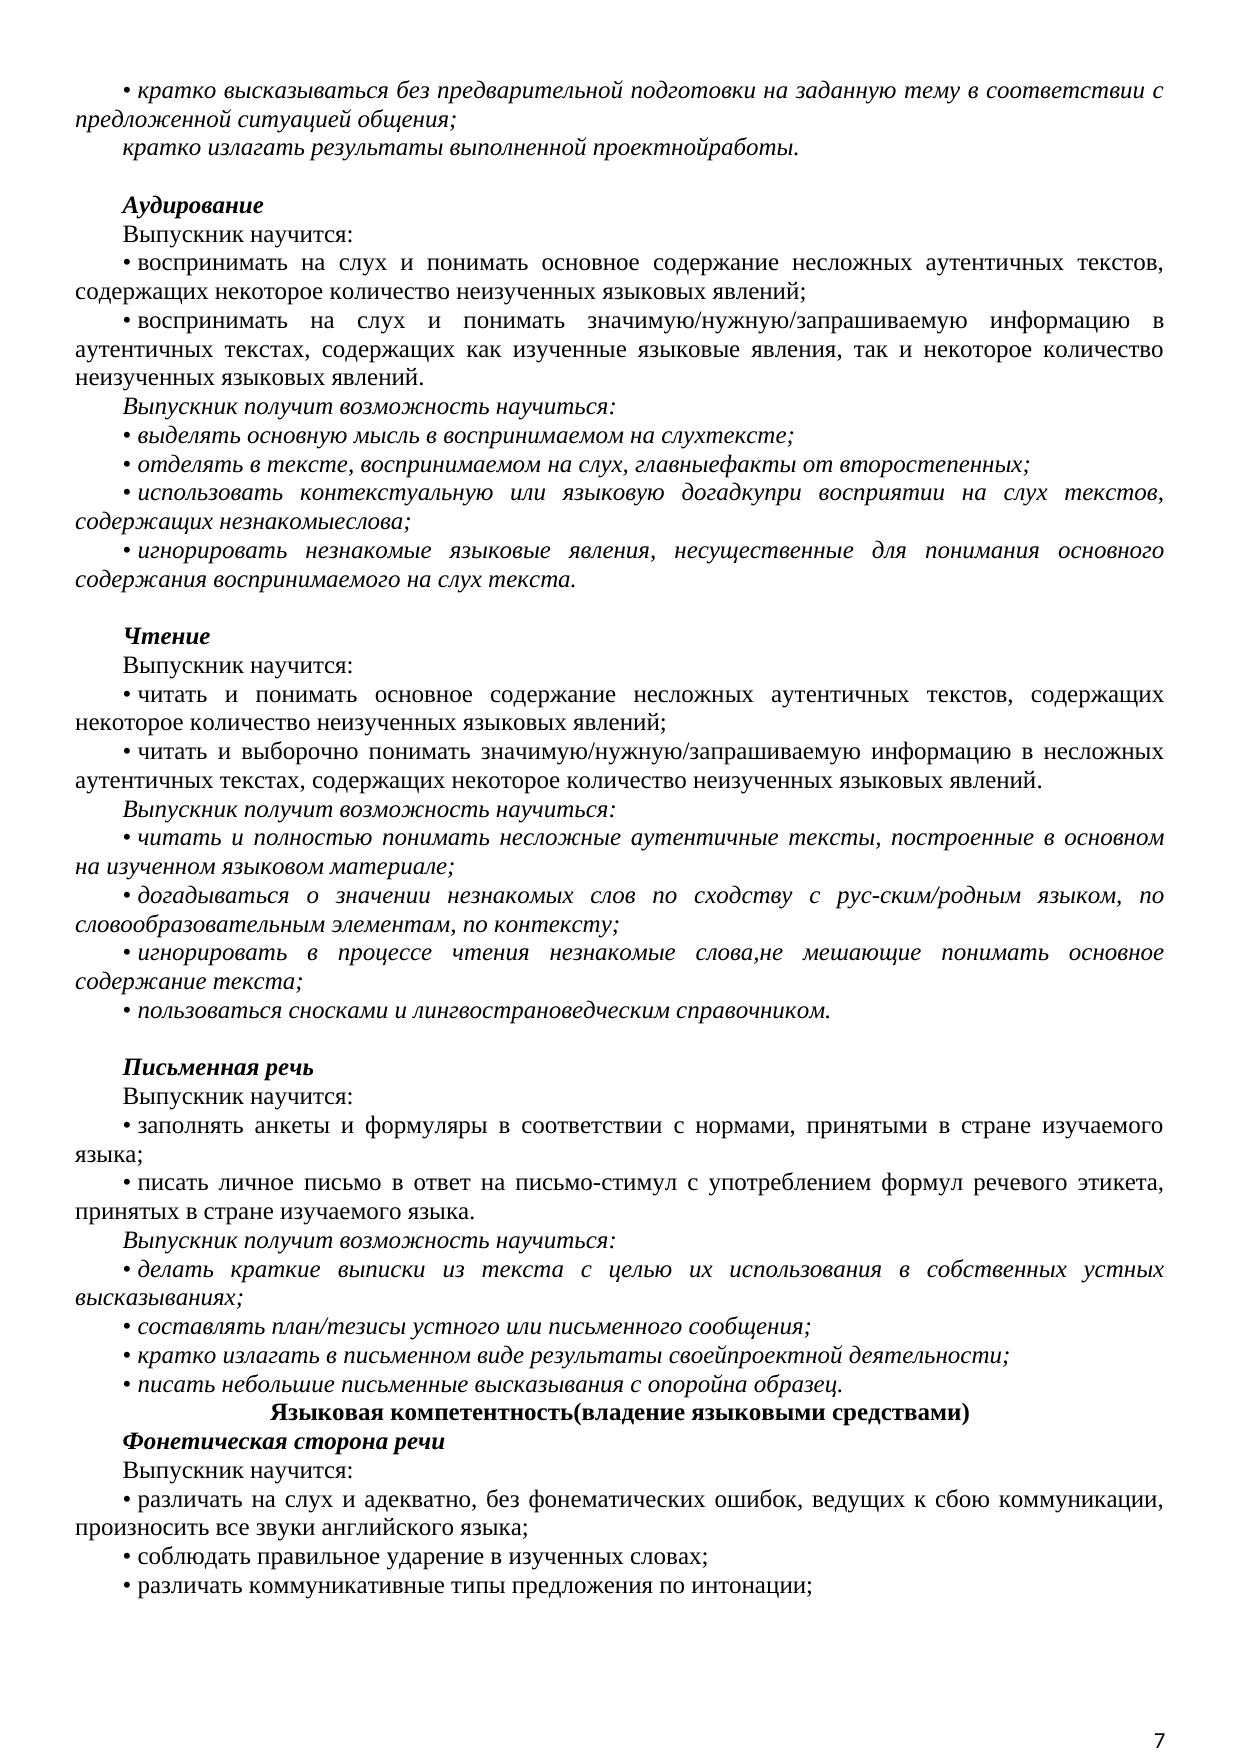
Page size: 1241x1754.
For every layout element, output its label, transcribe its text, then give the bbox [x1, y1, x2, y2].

text Выпускник получит возможность научиться: [75, 391, 1165, 420]
text Языковая компетентность(владение языковыми средствами) [75, 1397, 1165, 1426]
text • читать и полностью понимать несложные аутентичные тексты, построенные в основном на изученном языковом материале; [75, 822, 1165, 880]
text Выпускник научится: [75, 650, 1165, 679]
text • различать коммуникативные типы предложения по интонации; [75, 1570, 1165, 1599]
text • использовать контекстуальную или языковую догадкупри восприятии на слух текстов, содержащих незнакомыеслова; [75, 477, 1165, 535]
text • пользоваться сносками и лингвострановедческим справочником. [75, 995, 1165, 1024]
text Чтение [75, 621, 1165, 650]
text • писать небольшие письменные высказывания с опоройна образец. [75, 1369, 1165, 1397]
text Выпускник научится: [75, 1455, 1165, 1484]
text • воспринимать на слух и понимать значимую/нужную/запрашиваемую информацию в аутентичных текстах, содержащих как изученные языковые явления, так и некоторое количество неизученных языковых явлений. [75, 305, 1165, 391]
text кратко излагать результаты выполненной проектнойработы. [75, 132, 1165, 161]
text Выпускник получит возможность научиться: [75, 794, 1165, 822]
text Выпускник получит возможность научиться: [75, 1225, 1165, 1254]
text • отделять в тексте, воспринимаемом на слух, главныефакты от второстепенных; [75, 449, 1165, 477]
text • читать и понимать основное содержание несложных аутентичных текстов, содержащих некоторое количество неизученных языковых явлений; [75, 679, 1165, 736]
text • догадываться о значении незнакомых слов по сходству с рус-ским/родным языком, по словообразовательным элементам, по контексту; [75, 880, 1165, 937]
text Выпускник научится: [75, 219, 1165, 247]
text • различать на слух и адекватно, без фонематических ошибок, ведущих к сбою коммуникации, произносить все звуки английского языка; [75, 1484, 1165, 1541]
text • кратко высказываться без предварительной подготовки на заданную тему в соответствии с предложенной ситуацией общения; [75, 75, 1165, 132]
text Письменная речь [75, 1052, 1165, 1081]
text • игнорировать в процессе чтения незнакомые слова,не мешающие понимать основное содержание текста; [75, 937, 1165, 995]
text • кратко излагать в письменном виде результаты своейпроектной деятельности; [75, 1340, 1165, 1369]
text • заполнять анкеты и формуляры в соответствии с нормами, принятыми в стране изучаемого языка; [75, 1110, 1165, 1167]
text • читать и выборочно понимать значимую/нужную/запрашиваемую информацию в несложных аутентичных текстах, содержащих некоторое количество неизученных языковых явлений. [75, 736, 1165, 794]
text • писать личное письмо в ответ на письмо-стимул с употреблением формул речевого этикета, принятых в стране изучаемого языка. [75, 1167, 1165, 1225]
text • соблюдать правильное ударение в изученных словах; [75, 1541, 1165, 1570]
text • делать краткие выписки из текста с целью их использования в собственных устных высказываниях; [75, 1254, 1165, 1311]
text • выделять основную мысль в воспринимаемом на слухтексте; [75, 420, 1165, 449]
text • составлять план/тезисы устного или письменного сообщения; [75, 1311, 1165, 1340]
text Аудирование [75, 190, 1165, 219]
text Фонетическая сторона речи [75, 1426, 1165, 1455]
text Выпускник научится: [75, 1081, 1165, 1110]
text • игнорировать незнакомые языковые явления, несущественные для понимания основного содержания воспринимаемого на слух текста. [75, 535, 1165, 592]
text • воспринимать на слух и понимать основное содержание несложных аутентичных текстов, содержащих некоторое количество неизученных языковых явлений; [75, 247, 1165, 305]
